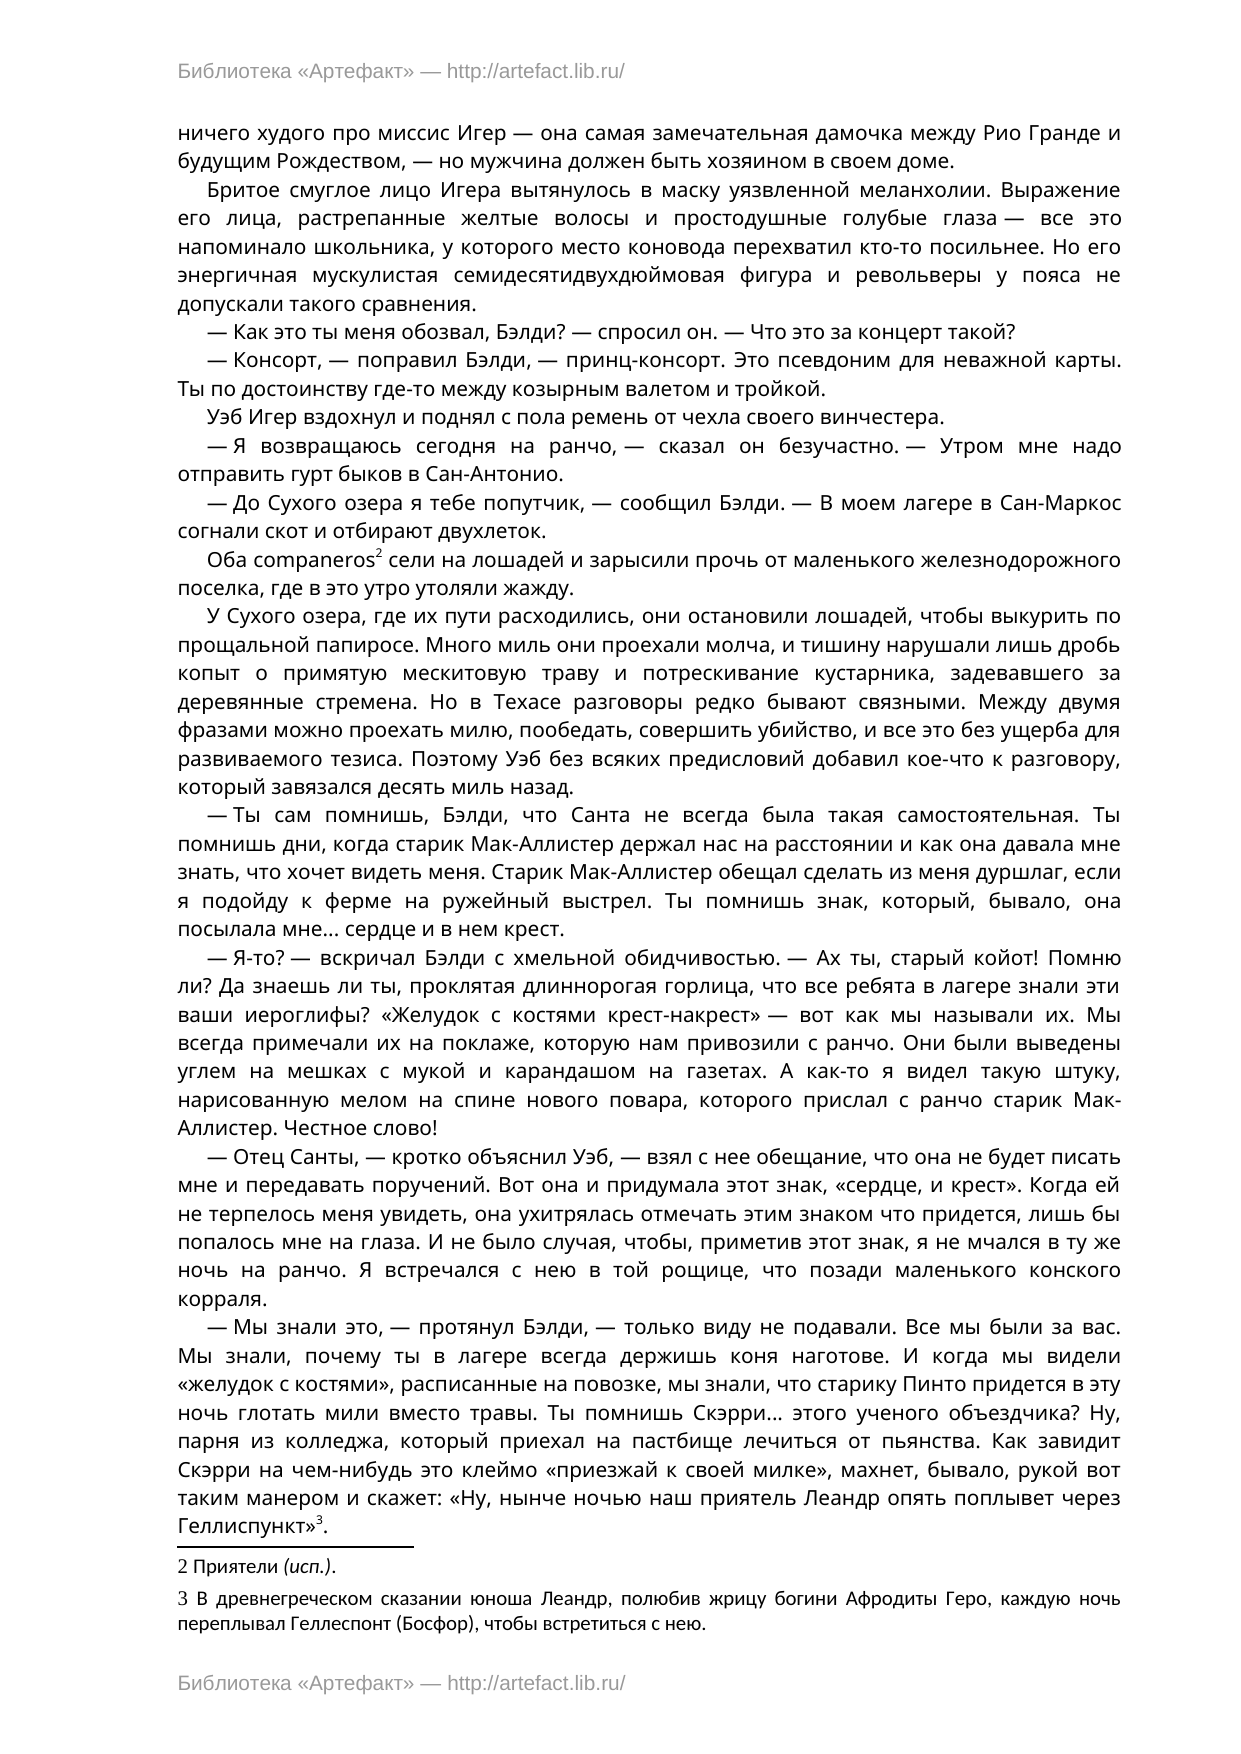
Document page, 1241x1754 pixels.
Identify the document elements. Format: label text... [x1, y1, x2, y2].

text — Я-то? — вскричал Бэлди с хмельной обидчивостью. — Ах ты, старый койот! Помню ли? Да знаешь ли ты, проклятая длиннорогая горлица, что все ребята в лагере знали эти ваши иероглифы? «Желудок с костями крест-накрест» — вот как мы называли их. Мы всегда примечали их на поклаже, которую нам привозили с ранчо. Они были выведены углем на мешках с мукой и карандашом на газетах. А как-то я видел такую штуку, нарисованную мелом на спине нового повара, которого прислал с ранчо старик Мак-Аллистер. Честное слово! [177, 943, 1122, 1142]
text — До Сухого озера я тебе попутчик, — сообщил Бэлди. — В моем лагере в Сан-Маркос согнали скот и отбирают двухлеток. [177, 488, 1122, 545]
text — Отец Санты, — кротко объяснил Уэб, — взял с нее обещание, что она не будет писать мне и передавать поручений. Вот она и придумала этот знак, «сердце, и крест». Когда ей не терпелось меня увидеть, она ухитрялась отмечать этим знаком что придется, лишь бы попалось мне на глаза. И не было случая, чтобы, приметив этот знак, я не мчался в ту же ночь на ранчо. Я встречался с нею в той рощице, что позади маленького конского корраля. [177, 1142, 1122, 1312]
text — Как это ты меня обозвал, Бэлди? — спросил он. — Что это за концерт такой? [177, 317, 1122, 346]
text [177, 118, 1122, 175]
text Оба companeros сели на лошадей и зарысили прочь от маленького железнодорожного поселка, где в это утро утоляли жажду. [177, 545, 1122, 602]
text — Я возвращаюсь сегодня на ранчо, — сказал он безучастно. — Утром мне надо отправить гурт быков в Сан-Антонио. [177, 431, 1122, 488]
text У Сухого озера, где их пути расходились, они остановили лошадей, чтобы выкурить по прощальной папиросе. Много миль они проехали молча, и тишину нарушали лишь дробь копыт о примятую мескитовую траву и потрескивание кустарника, задевавшего за деревянные стремена. Но в Техасе разговоры редко бывают связными. Между двумя фразами можно проехать милю, пообедать, совершить убийство, и все это без ущерба для развиваемого тезиса. Поэтому Уэб без всяких предисловий добавил кое-что к разговору, который завязался десять миль назад. [177, 602, 1122, 801]
text Уэб Игер вздохнул и поднял с пола ремень от чехла своего винчестера. [177, 402, 1122, 431]
text Бритое смуглое лицо Игера вытянулось в маску уязвленной меланхолии. Выражение его лица, растрепанные желтые волосы и простодушные голубые глаза — все это напоминало школьника, у которого место коновода перехватил кто-то посильнее. Но его энергичная мускулистая семидесятидвухдюймовая фигура и револьверы у пояса не допускали такого сравнения. [177, 175, 1122, 317]
text — Мы знали это, — протянул Бэлди, — только виду не подавали. Все мы были за вас. Мы знали, почему ты в лагере всегда держишь коня наготове. И когда мы видели «желудок с костями», расписанные на повозке, мы знали, что старику Пинто придется в эту ночь глотать мили вместо травы. Ты помнишь Скэрри... этого ученого объездчика? Ну, парня из колледжа, который приехал на пастбище лечиться от пьянства. Как завидит Скэрри на чем-нибудь это клеймо «приезжай к своей милке», махнет, бывало, рукой вот таким манером и скажет: «Ну, нынче ночью наш приятель Леандр опять поплывет через Геллиспункт». [177, 1312, 1122, 1540]
text — Консорт, — поправил Бэлди, — принц-консорт. Это псевдоним для неважной карты. Ты по достоинству где-то между козырным валетом и тройкой. [177, 346, 1122, 402]
text — Ты сам помнишь, Бэлди, что Санта не всегда была такая самостоятельная. Ты помнишь дни, когда старик Мак-Аллистер держал нас на расстоянии и как она давала мне знать, что хочет видеть меня. Старик Мак-Аллистер обещал сделать из меня дуршлаг, если я подойду к ферме на ружейный выстрел. Ты помнишь знак, который, бывало, она посылала мне... сердце и в нем крест. [177, 801, 1122, 943]
